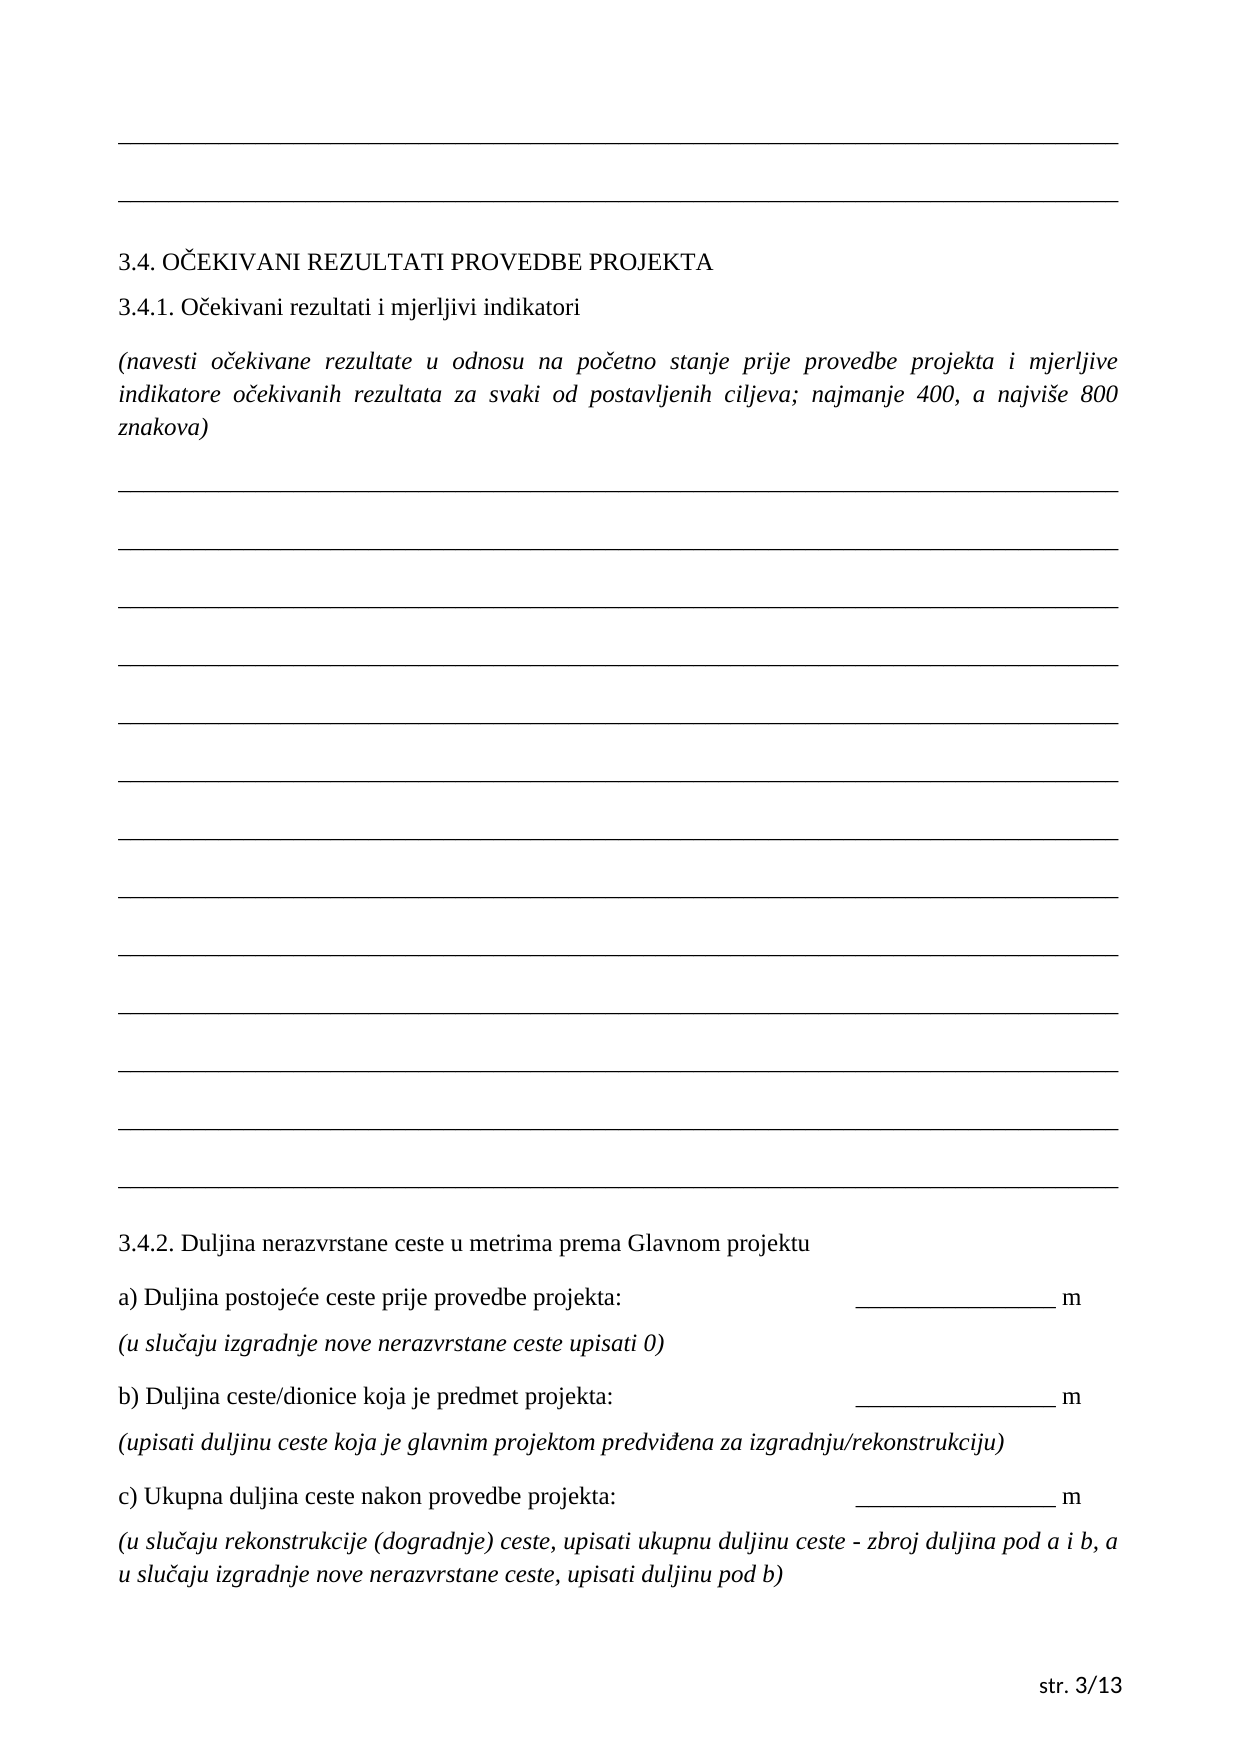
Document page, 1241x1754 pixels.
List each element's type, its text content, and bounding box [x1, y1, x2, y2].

text ________________________________________________________________________________ [118, 1162, 1122, 1191]
text (u slučaju rekonstrukcije (dogradnje) ceste, upisati ukupnu duljinu ceste - zbroj duljina pod a i b, a u slučaju izgradnje nove nerazvrstane ceste, upisati duljinu pod b) [118, 1526, 1122, 1588]
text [118, 176, 1122, 205]
text ________________________________________________________________________________ [118, 1104, 1122, 1133]
text ________________________________________________________________________________ [118, 640, 1122, 669]
text ________________________________________________________________________________ [118, 524, 1122, 553]
text (navesti očekivane rezultate u odnosu na početno stanje prije provedbe projekta i mjerljive indikatore očekivanih rezultata za svaki od postavljenih ciljeva; najmanje 400, a najviše 800 znakova) [118, 346, 1122, 441]
text 3.4.1. Očekivani rezultati i mjerljivi indikatori [118, 292, 1122, 321]
text ________________________________________________________________________________ [118, 756, 1122, 785]
text 3.4. OČEKIVANI REZULTATI PROVEDBE PROJEKTA [118, 247, 1122, 275]
text ________________________________________________________________________________ [118, 872, 1122, 901]
text ________________________________________________________________________________ [118, 582, 1122, 611]
text ________________________________________________________________________________ [118, 814, 1122, 843]
text (upisati duljinu ceste koja je glavnim projektom predviđena za izgradnju/rekonstrukciju) [118, 1427, 1122, 1456]
text ________________________________________________________________________________ [118, 988, 1122, 1017]
text ________________________________________________________________________________ [118, 930, 1122, 959]
text (u slučaju izgradnje nove nerazvrstane ceste upisati 0) [118, 1328, 1122, 1356]
text b) Duljina ceste/dionice koja je predmet projekta: ________________ m [118, 1381, 1122, 1410]
text 3.4.2. Duljina nerazvrstane ceste u metrima prema Glavnom projektu [118, 1228, 1122, 1257]
text ________________________________________________________________________________ [118, 466, 1122, 495]
text ________________________________________________________________________________ [118, 1046, 1122, 1075]
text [118, 118, 1122, 147]
text ________________________________________________________________________________ [118, 698, 1122, 727]
text c) Ukupna duljina ceste nakon provedbe projekta: ________________ m [118, 1481, 1122, 1509]
text a) Duljina postojeće ceste prije provedbe projekta: ________________ m [118, 1282, 1122, 1311]
